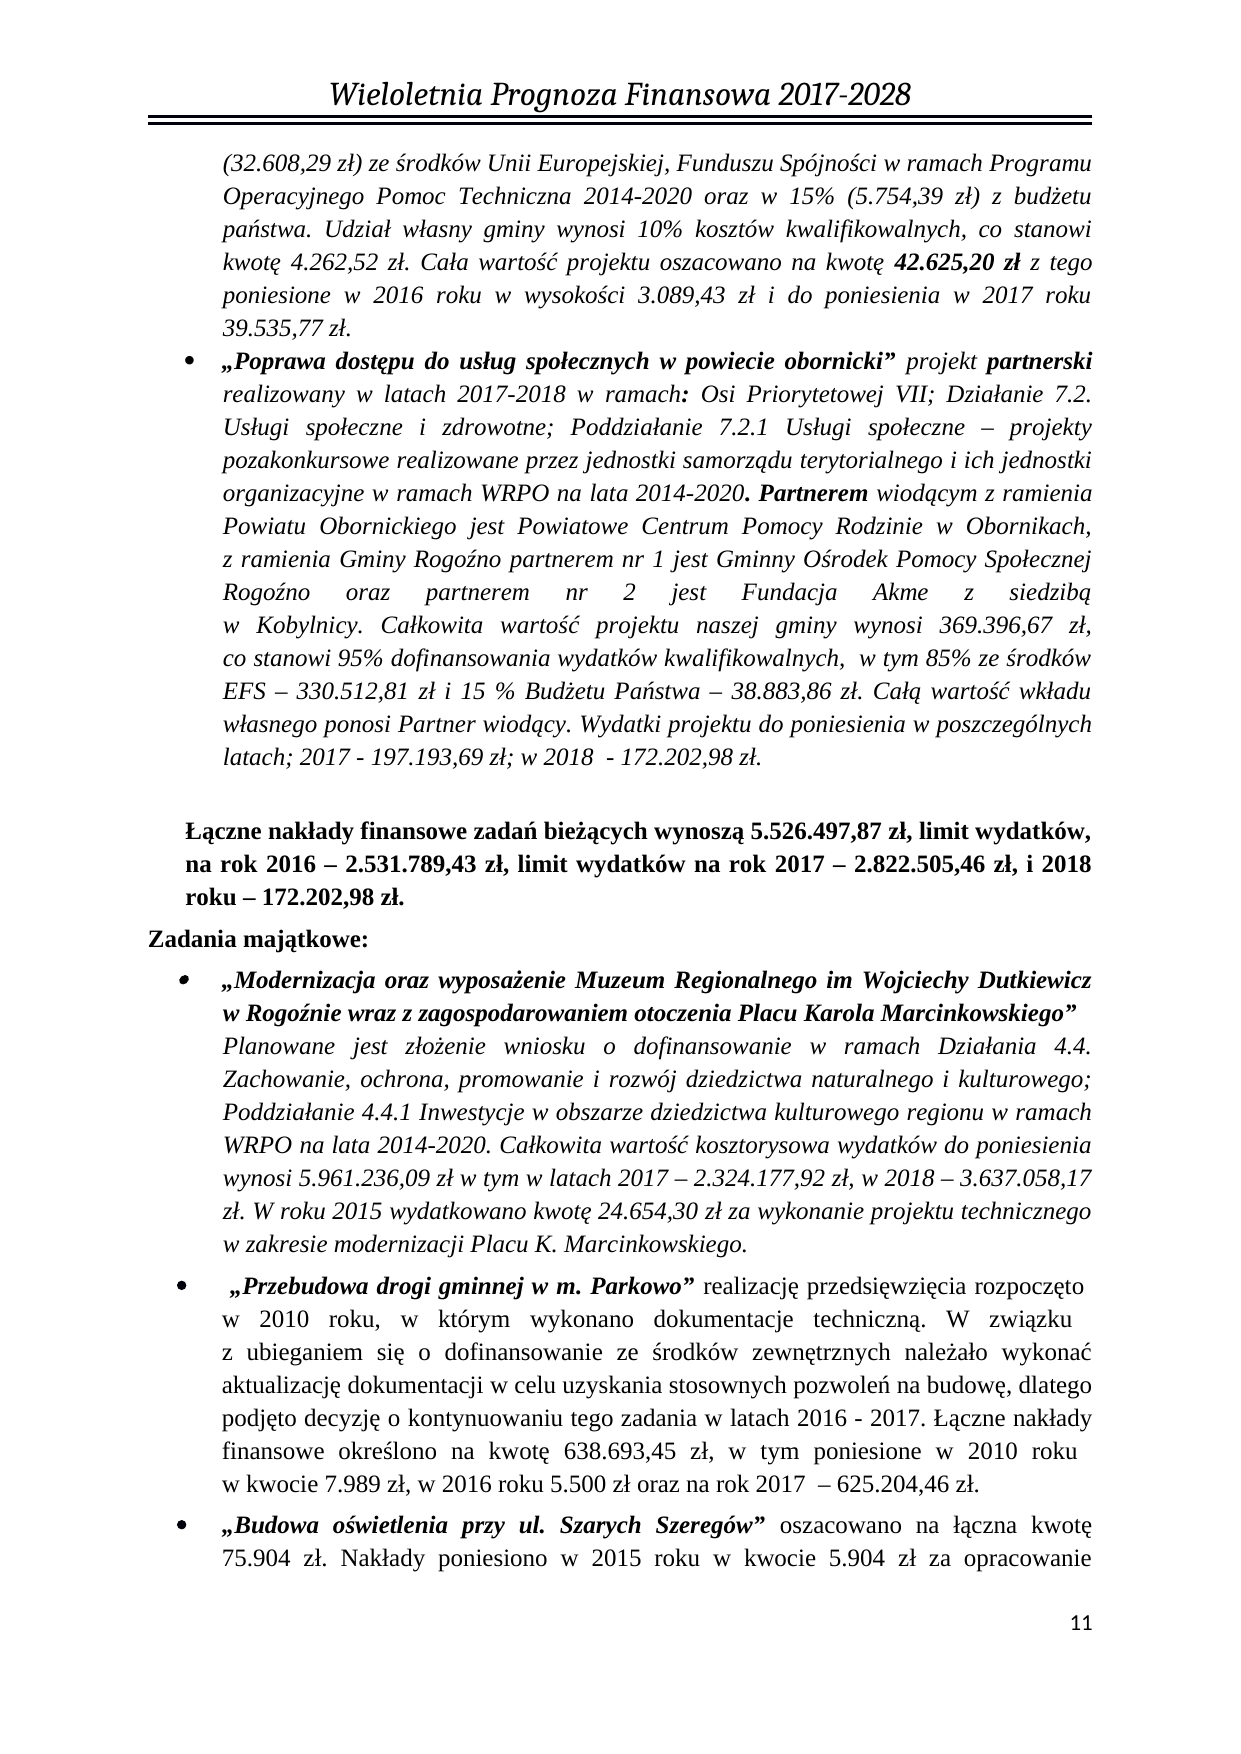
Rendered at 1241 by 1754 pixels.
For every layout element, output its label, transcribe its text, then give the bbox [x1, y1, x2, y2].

text Łączne nakłady finansowe zadań bieżących wynoszą 5.526.497,87 zł, limit wydatków, na rok 2016 – 2.531.789,43 zł, limit wydatków na rok 2017 – 2.822.505,46 zł, i 2018 roku – 172.202,98 zł. [185, 816, 1092, 911]
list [185, 148, 1092, 342]
text Zadania majątkowe: [148, 924, 1092, 953]
list „Przebudowa drogi gminnej w m. Parkowo” realizację przedsięwzięcia rozpoczęto w 2010 roku, w którym wykonano dokumentacje techniczną. W związku z ubieganiem się o dofinansowanie ze środków zewnętrznych należało wykonać aktualizację dokumentacji w celu uzyskania stosownych pozwoleń na budowę, dlatego podjęto decyzję o kontynuowaniu tego zadania w latach 2016 - 2017. Łączne nakłady finansowe określono na kwotę 638.693,45 zł, w tym poniesione w 2010 roku w kwocie 7.989 zł, w 2016 roku 5.500 zł oraz na rok 2017 – 625.204,46 zł. [177, 1271, 1092, 1498]
list Planowane jest złożenie wniosku o dofinansowanie w ramach Działania 4.4. Zachowanie, ochrona, promowanie i rozwój dziedzictwa naturalnego i kulturowego; Poddziałanie 4.4.1 Inwestycje w obszarze dziedzictwa kulturowego regionu w ramach WRPO na lata 2014-2020. Całkowita wartość kosztorysowa wydatków do poniesienia wynosi 5.961.236,09 zł w tym w latach 2017 – 2.324.177,92 zł, w 2018 – 3.637.058,17 zł. W roku 2015 wydatkowano kwotę 24.654,30 zł za wykonanie projektu technicznego w zakresie modernizacji Placu K. Marcinkowskiego. [223, 1031, 1092, 1258]
list „Modernizacja oraz wyposażenie Muzeum Regionalnego im Wojciechy Dutkiewicz w Rogoźnie wraz z zagospodarowaniem otoczenia Placu Karola Marcinkowskiego” [177, 965, 1092, 1027]
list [177, 1510, 1092, 1572]
list „Poprawa dostępu do usług społecznych w powiecie obornicki” projekt partnerski realizowany w latach 2017-2018 w ramach: Osi Priorytetowej VII; Działanie 7.2. Usługi społeczne i zdrowotne; Poddziałanie 7.2.1 Usługi społeczne – projekty pozakonkursowe realizowane przez jednostki samorządu terytorialnego i ich jednostki organizacyjne w ramach WRPO na lata 2014-2020. Partnerem wiodącym z ramienia Powiatu Obornickiego jest Powiatowe Centrum Pomocy Rodzinie w Obornikach, z ramienia Gminy Rogoźno partnerem nr 1 jest Gminny Ośrodek Pomocy Społecznej Rogoźno oraz partnerem nr 2 jest Fundacja Akme z siedzibą w Kobylnicy. Całkowita wartość projektu naszej gminy wynosi 369.396,67 zł, co stanowi 95% dofinansowania wydatków kwalifikowalnych, w tym 85% ze środków EFS – 330.512,81 zł i 15 % Budżetu Państwa – 38.883,86 zł. Całą wartość wkładu własnego ponosi Partner wiodący. Wydatki projektu do poniesienia w poszczególnych latach; 2017 - 197.193,69 zł; w 2018 - 172.202,98 zł. [185, 346, 1092, 771]
